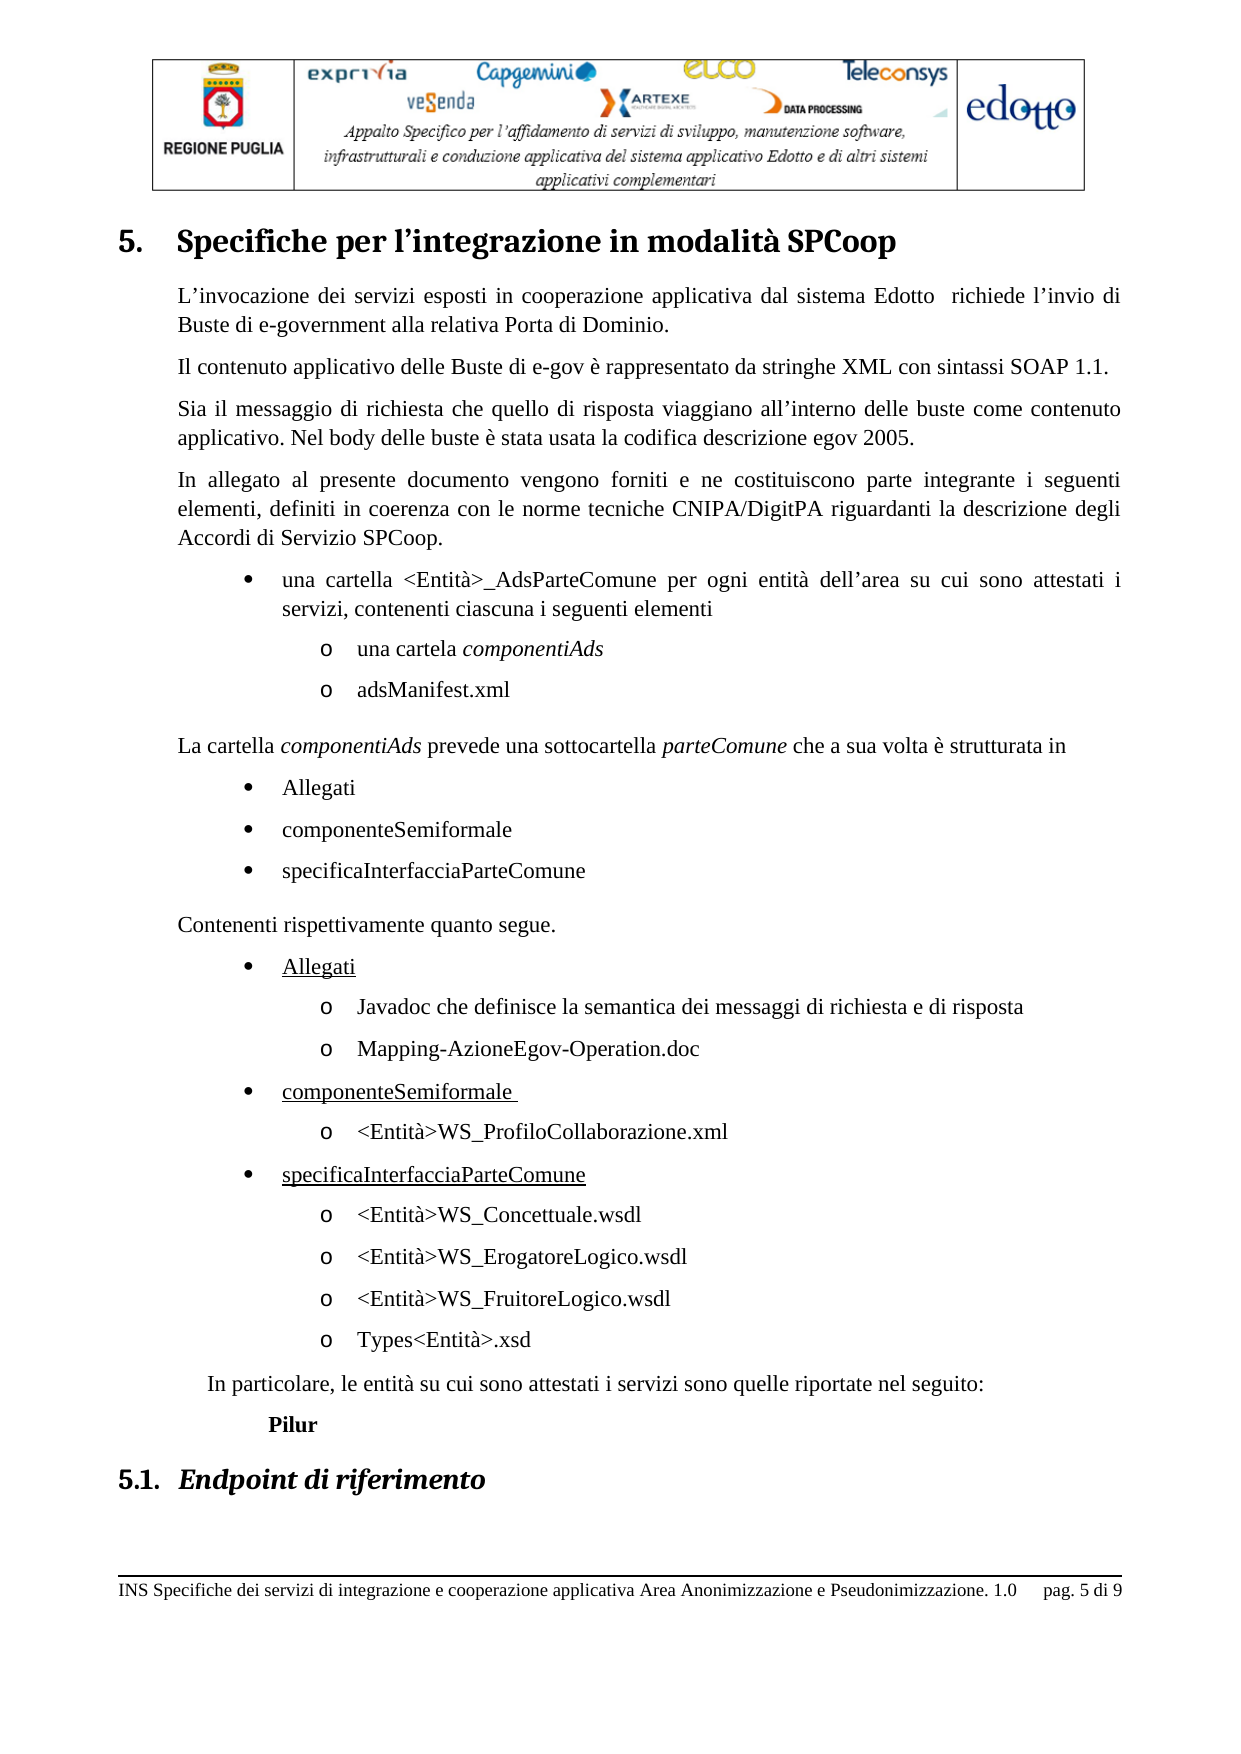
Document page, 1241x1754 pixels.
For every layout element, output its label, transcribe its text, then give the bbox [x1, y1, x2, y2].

text Contenenti rispettivamente quanto segue. [177, 909, 1122, 938]
list Javadoc che definisce la semantica dei messaggi di richiesta e di risposta [319, 992, 1122, 1021]
text L’invocazione dei servizi esposti in cooperazione applicativa dal sistema Edotto richiede l’invio di Buste di e-government alla relativa Porta di Dominio. [177, 279, 1122, 338]
list Mapping-AzioneEgov-Operation.doc [319, 1034, 1122, 1063]
list <Entità>WS_Concettuale.wsdl [319, 1200, 1122, 1229]
list una cartela componentiAds [319, 634, 1122, 663]
list <Entità>WS_FruitoreLogico.wsdl [319, 1284, 1122, 1313]
text Sia il messaggio di richiesta che quello di risposta viaggiano all’interno delle buste come contenuto applicativo. Nel body delle buste è stata usata la codifica descrizione egov 2005. [177, 392, 1122, 450]
list adsManifest.xml [319, 675, 1122, 704]
subtitle Specifiche per l’integrazione in modalità SPCoop [118, 222, 1063, 261]
list specificaInterfacciaParteComune [244, 1159, 1122, 1188]
text La cartella componentiAds prevede una sottocartella parteComune che a sua volta è strutturata in [177, 729, 1122, 759]
text Il contenuto applicativo delle Buste di e-gov è rappresentato da stringhe XML con sintassi SOAP 1.1. [177, 350, 1122, 379]
list componenteSemiformale [244, 813, 1122, 842]
list Types<Entità>.xsd [319, 1325, 1122, 1354]
subtitle Endpoint di riferimento [118, 1463, 1122, 1496]
list <Entità>WS_ProfiloCollaborazione.xml [319, 1117, 1122, 1146]
text In particolare, le entità su cui sono attestati i servizi sono quelle riportate nel seguito: [207, 1367, 1048, 1396]
text Pilur [207, 1409, 1048, 1438]
list una cartella <Entità>_AdsParteComune per ogni entità dell’area su cui sono attestati i servizi, contenenti ciascuna i seguenti elementi [244, 563, 1122, 621]
list Allegati [244, 950, 1122, 979]
text In allegato al presente documento vengono forniti e ne costituiscono parte integrante i seguenti elementi, definiti in coerenza con le norme tecniche CNIPA/DigitPA riguardanti la descrizione degli Accordi di Servizio SPCoop. [177, 463, 1122, 550]
list componenteSemiformale [244, 1075, 1122, 1104]
list Allegati [244, 771, 1122, 800]
list <Entità>WS_ErogatoreLogico.wsdl [319, 1242, 1122, 1271]
picture [147, 53, 1093, 198]
list specificaInterfacciaParteComune [244, 854, 1122, 884]
